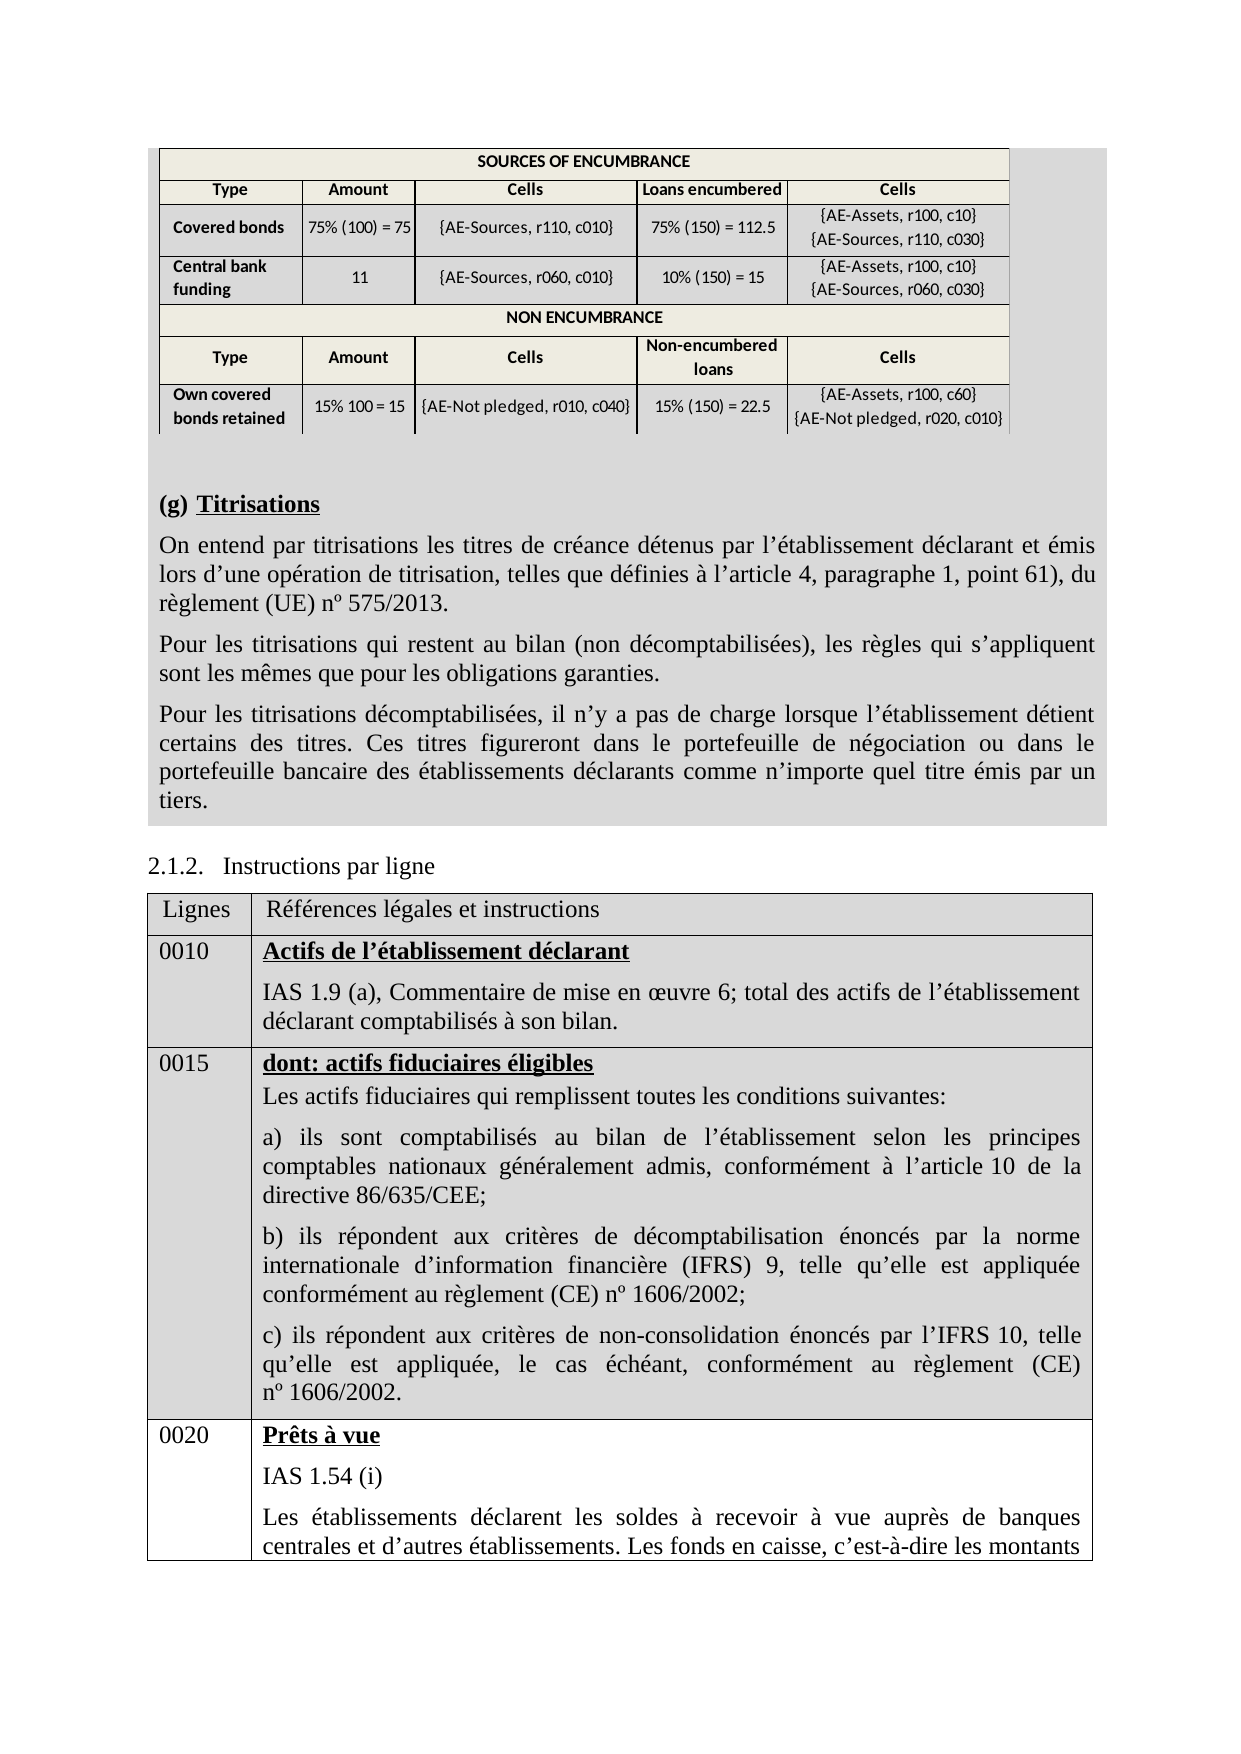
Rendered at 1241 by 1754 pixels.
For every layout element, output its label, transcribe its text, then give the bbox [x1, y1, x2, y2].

table_cell 0020 [148, 1420, 251, 1560]
list Instructions par ligne [148, 851, 1093, 880]
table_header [148, 148, 1107, 826]
table_cell dont: actifs fiduciaires éligibles Les actifs fiduciaires qui remplissent toutes les conditions suivantes: a) ils sont comptabilisés au bilan de l’établissement selon les principes comptables nationaux généralement admis, conformément à l’article 10 de la directive 86/635/CEE; b) ils répondent aux critères de décomptabilisation énoncés par la norme internationale d’information financière (IFRS) 9, telle qu’elle est appliquée conformément au règlement (CE) nº 1606/2002; c) ils répondent aux critères de non-consolidation énoncés par l’IFRS 10, telle qu’elle est appliquée, le cas échéant, conformément au règlement (CE) nº 1606/2002. [252, 1048, 1092, 1419]
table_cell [252, 1420, 1092, 1560]
table_header Lignes [148, 894, 251, 935]
table_cell Actifs de l’établissement déclarant IAS 1.9 (a), Commentaire de mise en œuvre 6; total des actifs de l’établissement déclarant comptabilisés à son bilan. [252, 936, 1092, 1047]
table_header Références légales et instructions [252, 894, 1092, 935]
table_cell 0010 [148, 936, 251, 1047]
table_cell 0015 [148, 1048, 251, 1419]
